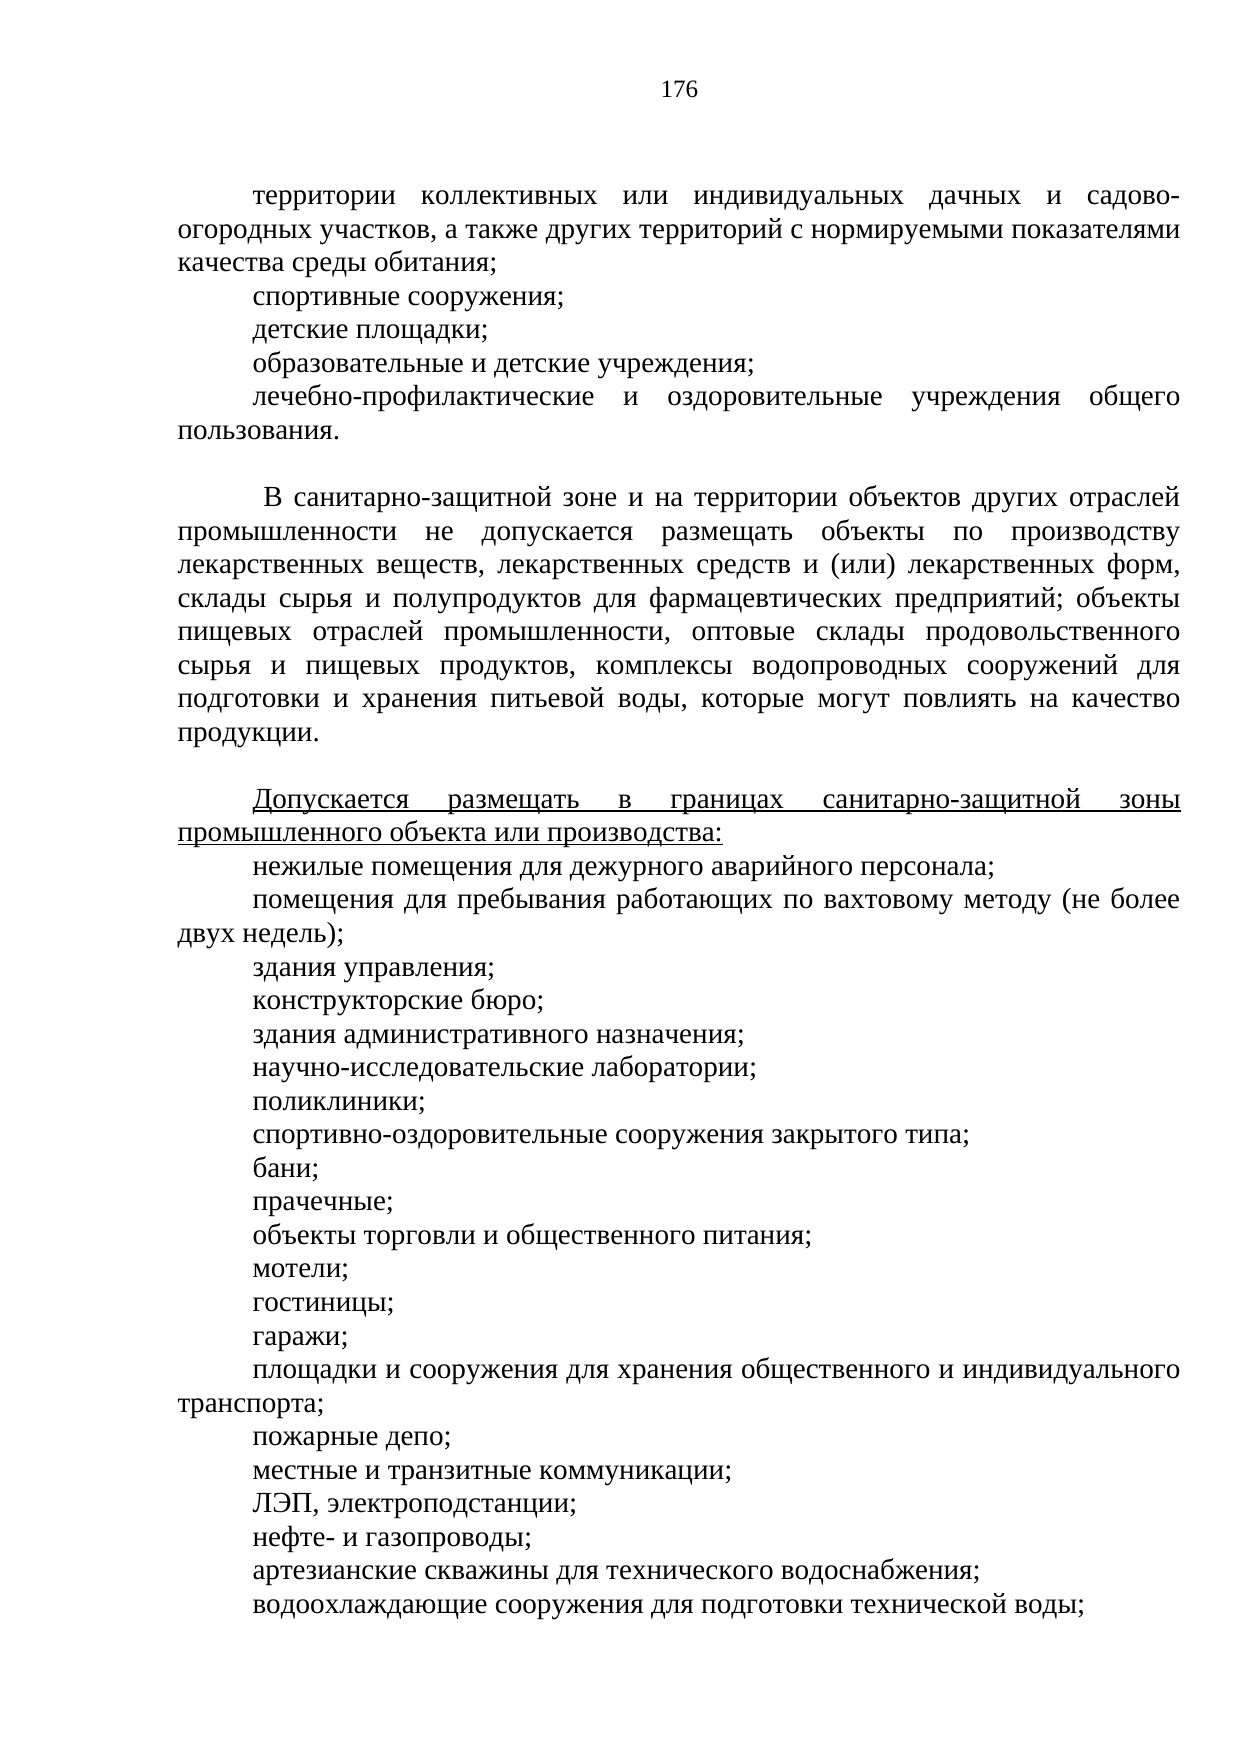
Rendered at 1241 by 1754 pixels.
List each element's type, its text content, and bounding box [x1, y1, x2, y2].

text артезианские скважины для технического водоснабжения; [177, 1552, 1181, 1586]
text территории коллективных или индивидуальных дачных и садово-огородных участков, а также других территорий с нормируемыми показателями качества среды обитания; [177, 177, 1181, 278]
text водоохлаждающие сооружения для подготовки технической воды; [177, 1586, 1181, 1619]
text Допускается размещать в границах санитарно-защитной зоны промышленного объекта или производства: [177, 781, 1181, 848]
text гостиницы; [177, 1284, 1181, 1318]
text здания управления; [177, 949, 1181, 982]
text нежилые помещения для дежурного аварийного персонала; [177, 848, 1181, 882]
text объекты торговли и общественного питания; [177, 1217, 1181, 1251]
text спортивные сооружения; [177, 278, 1181, 311]
text научно-исследовательские лаборатории; [177, 1049, 1181, 1083]
text поликлиники; [177, 1083, 1181, 1116]
text помещения для пребывания работающих по вахтовому методу (не более двух недель); [177, 882, 1181, 949]
text нефте- и газопроводы; [177, 1519, 1181, 1552]
text местные и транзитные коммуникации; [177, 1452, 1181, 1485]
text гаражи; [177, 1318, 1181, 1351]
text лечебно-профилактические и оздоровительные учреждения общего пользования. [177, 378, 1181, 446]
text спортивно-оздоровительные сооружения закрытого типа; [177, 1116, 1181, 1150]
text образовательные и детские учреждения; [177, 345, 1181, 378]
text пожарные депо; [177, 1418, 1181, 1452]
text площадки и сооружения для хранения общественного и индивидуального транспорта; [177, 1351, 1181, 1418]
text ЛЭП, электроподстанции; [177, 1485, 1181, 1519]
text конструкторские бюро; [177, 982, 1181, 1016]
text мотели; [177, 1251, 1181, 1284]
text здания административного назначения; [177, 1016, 1181, 1049]
text В санитарно-защитной зоне и на территории объектов других отраслей промышленности не допускается размещать объекты по производству лекарственных веществ, лекарственных средств и (или) лекарственных форм, склады сырья и полупродуктов для фармацевтических предприятий; объекты пищевых отраслей промышленности, оптовые склады продовольственного сырья и пищевых продуктов, комплексы водопроводных сооружений для подготовки и хранения питьевой воды, которые могут повлиять на качество продукции. [177, 479, 1181, 747]
text прачечные; [177, 1183, 1181, 1217]
text бани; [177, 1150, 1181, 1183]
text детские площадки; [177, 311, 1181, 345]
